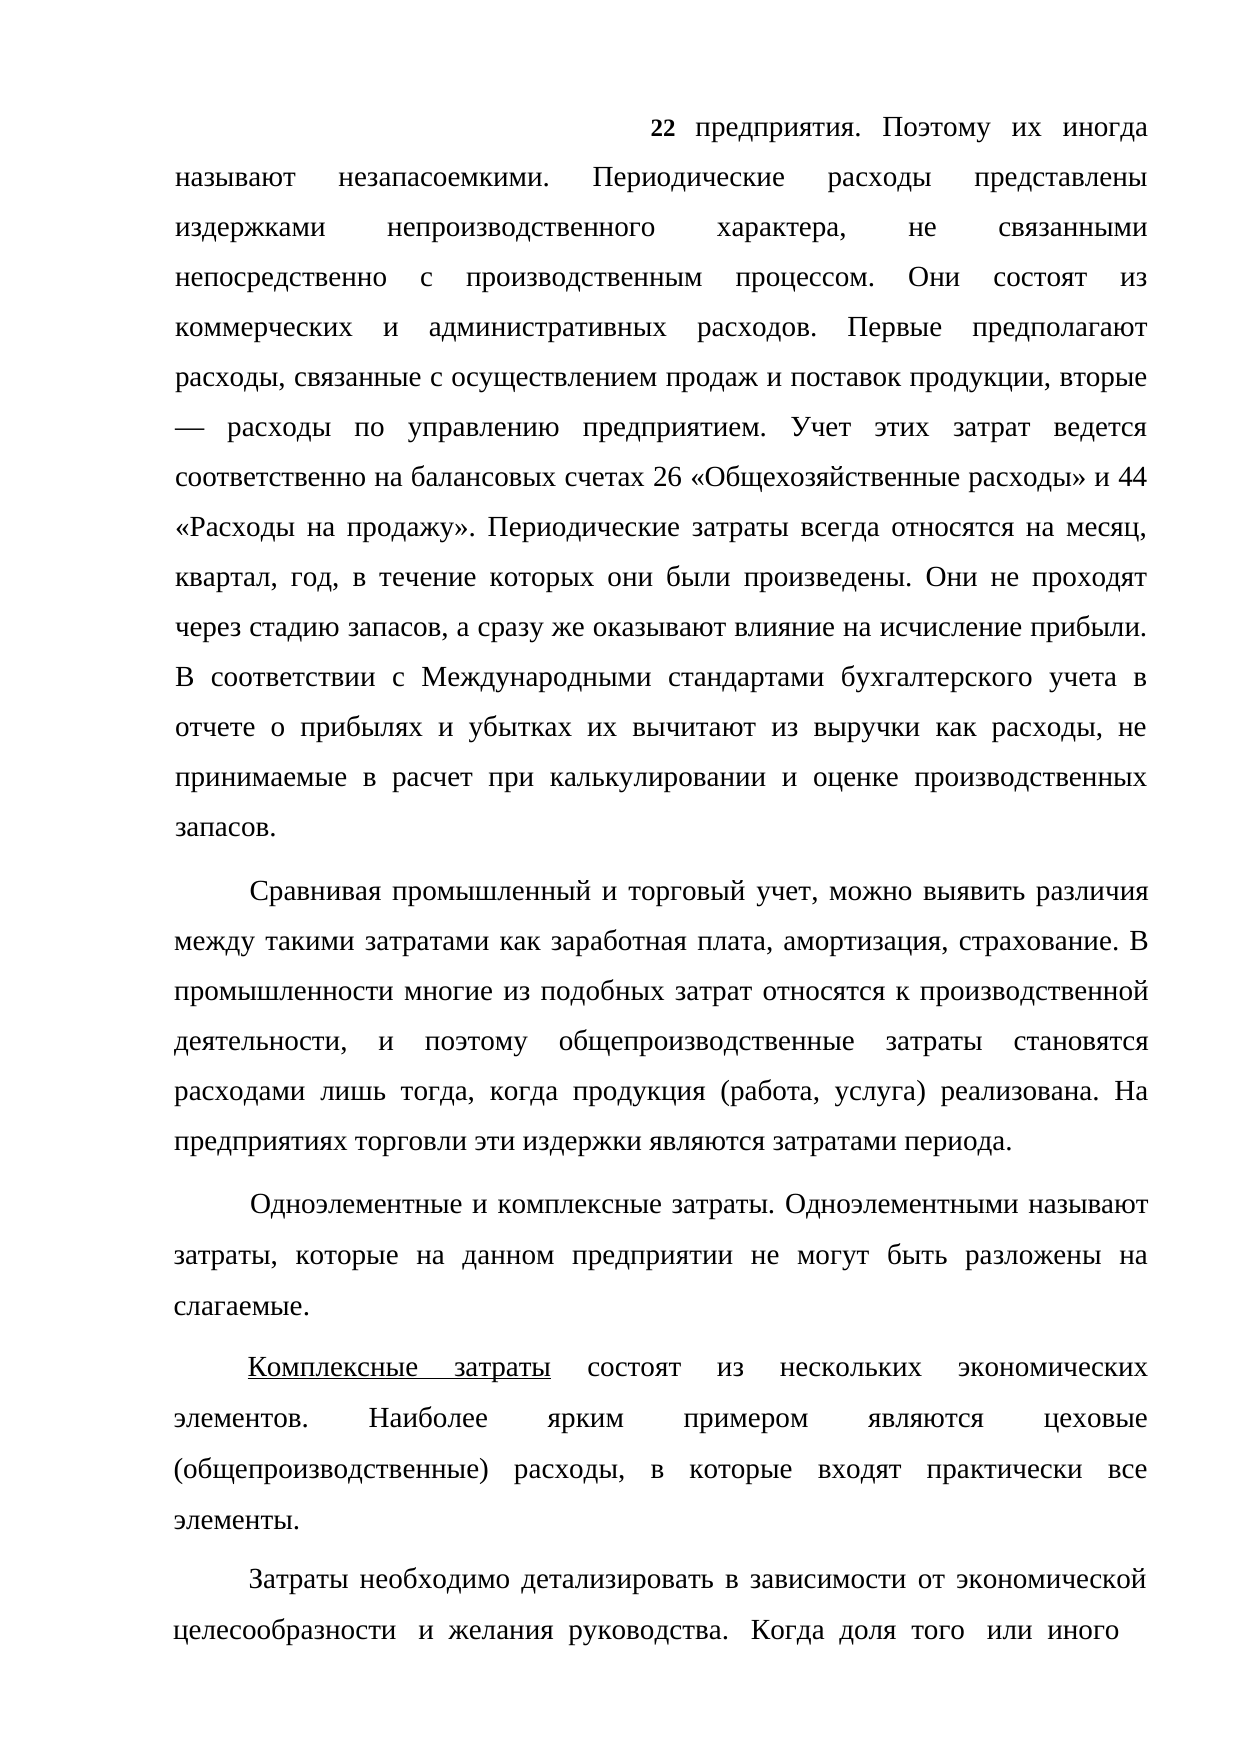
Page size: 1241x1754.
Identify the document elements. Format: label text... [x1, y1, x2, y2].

text Затраты необходимо детализировать в зависимости от экономической целесообразности и желания руководства. Когда доля того или иного [173, 1548, 1147, 1650]
text 22 предприятия. Поэтому их иногда называют незапасоемкими. Периодические расходы представлены издержками непроизводственного характера, не связанными непосредственно с производственным процессом. Они состоят из коммерческих и административных расходов. Первые предполагают расходы, связанные с осуществлением продаж и поставок продукции, вторые — расходы по управлению предприятием. Учет этих затрат ведется соответственно на балансовых счетах 26 «Общехозяйственные расходы» и 44 «Расходы на продажу». Периодические затраты всегда относятся на месяц, квартал, год, в течение которых они были произведены. Они не проходят через стадию запасов, а сразу же оказывают влияние на исчисление прибыли. В соответствии с Международными стандартами бухгалтерского учета в отчете о прибылях и убытках их вычитают из выручки как расходы, не принимаемые в расчет при калькулировании и оценке производственных запасов. [175, 97, 1148, 847]
text Одноэлементные и комплексные затраты. Одноэлементными называют затраты, которые на данном предприятии не могут быть разложены на слагаемые. [173, 1173, 1149, 1326]
text Сравнивая промышленный и торговый учет, можно выявить различия между такими затратами как заработная плата, амортизация, страхование. В промышленности многие из подобных затрат относятся к производственной деятельности, и поэтому общепроизводственные затраты становятся расходами лишь тогда, когда продукция (работа, услуга) реализована. На предприятиях торговли эти издержки являются затратами периода. [174, 861, 1149, 1161]
text Комплексные затраты состоят из нескольких экономических элементов. Наиболее ярким примером являются цеховые (общепроизводственные) расходы, в которые входят практически все элементы. [173, 1335, 1148, 1539]
